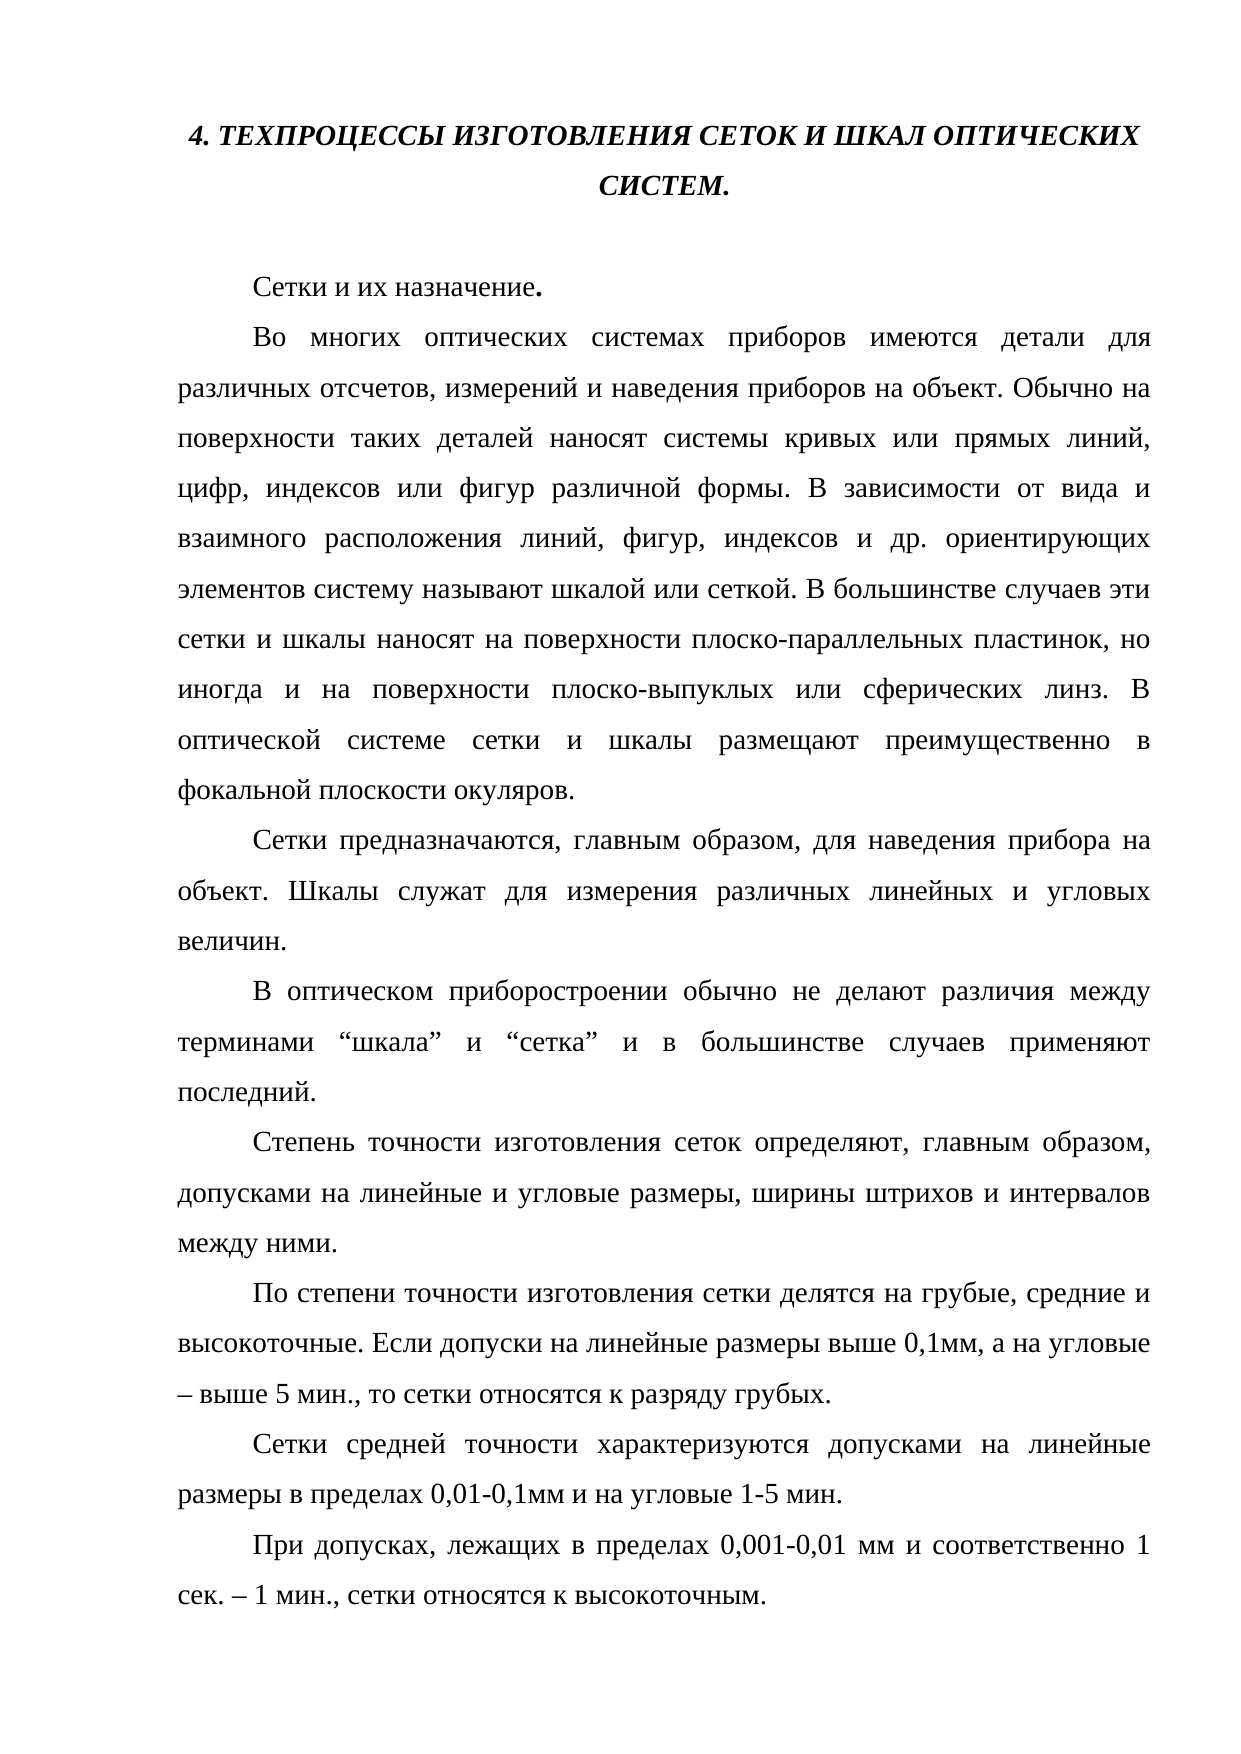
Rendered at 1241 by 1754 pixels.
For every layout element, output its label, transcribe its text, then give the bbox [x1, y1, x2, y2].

subtitle 4. ТЕХПРОЦЕССЫ ИЗГОТОВЛЕНИЯ СЕТОК И ШКАЛ ОПТИЧЕСКИХ СИСТЕМ. [177, 118, 1152, 202]
text Сетки и их назначение. [177, 269, 1152, 303]
text Во многих оптических системах приборов имеются детали для различных отсчетов, измерений и наведения приборов на объект. Обычно на поверхности таких деталей наносят системы кривых или прямых линий, цифр, индексов или фигур различной формы. В зависимости от вида и взаимного расположения линий, фигур, индексов и др. ориентирующих элементов систему называют шкалой или сеткой. В большинстве случаев эти сетки и шкалы наносят на поверхности плоско-параллельных пластинок, но иногда и на поверхности плоско-выпуклых или сферических линз. В оптической системе сетки и шкалы размещают преимущественно в фокальной плоскости окуляров. [177, 319, 1152, 806]
text По степени точности изготовления сетки делятся на грубые, средние и высокоточные. Если допуски на линейные размеры выше 0,1мм, а на угловые – выше 5 мин., то сетки относятся к разряду грубых. [177, 1275, 1152, 1409]
text В оптическом приборостроении обычно не делают различия между терминами “шкала” и “сетка” и в большинстве случаев применяют последний. [177, 973, 1152, 1108]
text При допусках, лежащих в пределах 0,001-0,01 мм и соответственно 1 сек. – 1 мин., сетки относятся к высокоточным. [177, 1527, 1152, 1611]
text Сетки предназначаются, главным образом, для наведения прибора на объект. Шкалы служат для измерения различных линейных и угловых величин. [177, 822, 1152, 957]
text Сетки средней точности характеризуются допусками на линейные размеры в пределах 0,01-0,1мм и на угловые 1-5 мин. [177, 1426, 1152, 1510]
text Степень точности изготовления сеток определяют, главным образом, допусками на линейные и угловые размеры, ширины штрихов и интервалов между ними. [177, 1124, 1152, 1258]
